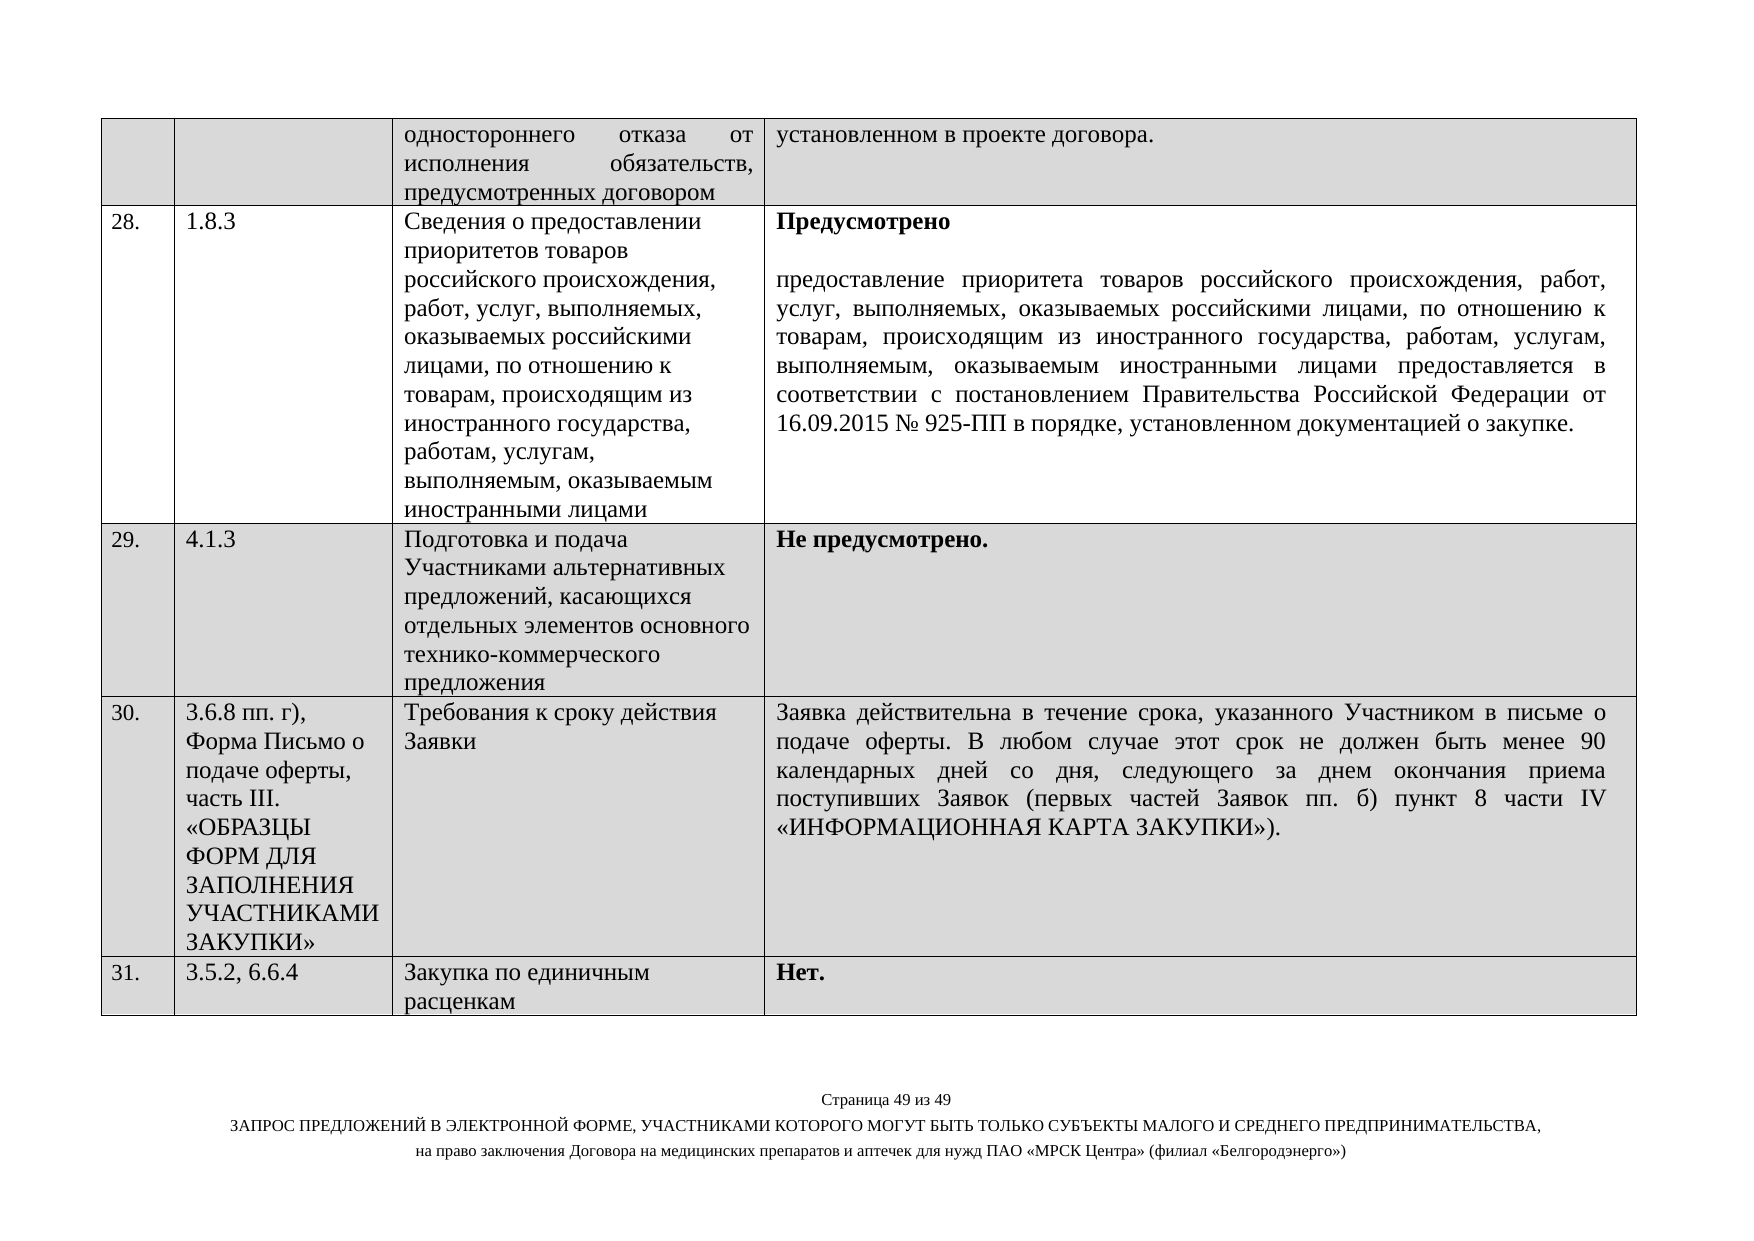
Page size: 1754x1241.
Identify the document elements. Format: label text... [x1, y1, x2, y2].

table_cell 3.6.8 пп. г), Форма Письмо о подаче оферты, часть III. «ОБРАЗЦЫ ФОРМ ДЛЯ ЗАПОЛНЕНИЯ УЧАСТНИКАМИ ЗАКУПКИ» [175, 697, 392, 956]
table_cell Заявка действительна в течение срока, указанного Участником в письме о подаче оферты. В любом случае этот срок не должен быть менее 90 календарных дней со дня, следующего за днем окончания приема поступивших Заявок (первых частей Заявок пп. б) пункт 8 части IV «ИНФОРМАЦИОННАЯ КАРТА ЗАКУПКИ»). [765, 697, 1636, 956]
table_cell Сведения о предоставлении приоритетов товаров российского происхождения, работ, услуг, выполняемых, оказываемых российскими лицами, по отношению к товарам, происходящим из иностранного государства, работам, услугам, выполняемым, оказываемым иностранными лицами [393, 206, 764, 523]
table_cell 1.8.5 [175, 206, 392, 523]
table_cell Подготовка и подача Участниками альтернативных предложений, касающихся отдельных элементов основного технико-коммерческого предложения [393, 524, 764, 696]
table_cell Требования к сроку действия Заявки [393, 697, 764, 956]
table_cell [102, 524, 174, 696]
table_cell Закупка по единичным расценкам [393, 957, 764, 1014]
table_cell 7.4.5 [175, 119, 392, 205]
table_cell Предусмотрено предоставление приоритета товаров российского происхождения, работ, услуг, выполняемых, оказываемых российскими лицами, по отношению к товарам, происходящим из иностранного государства, работам, услугам, выполняемым, оказываемым иностранными лицами предоставляется в соответствии с постановлением Правительства Российской Федерации от 16.09.2015 № 925-ПП в порядке, установленном документацией о закупке. [765, 206, 1636, 523]
table_cell 4.1.3 [175, 524, 392, 696]
table_cell [102, 957, 174, 1014]
table_cell 3.5.2, 6.6.4 [175, 957, 392, 1014]
table_cell [102, 119, 174, 205]
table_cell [765, 119, 1636, 205]
table_cell Нет. [765, 957, 1636, 1014]
table_cell Не предусмотрено. [765, 524, 1636, 696]
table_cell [393, 119, 764, 205]
table_cell [102, 206, 174, 523]
table_cell [102, 697, 174, 956]
